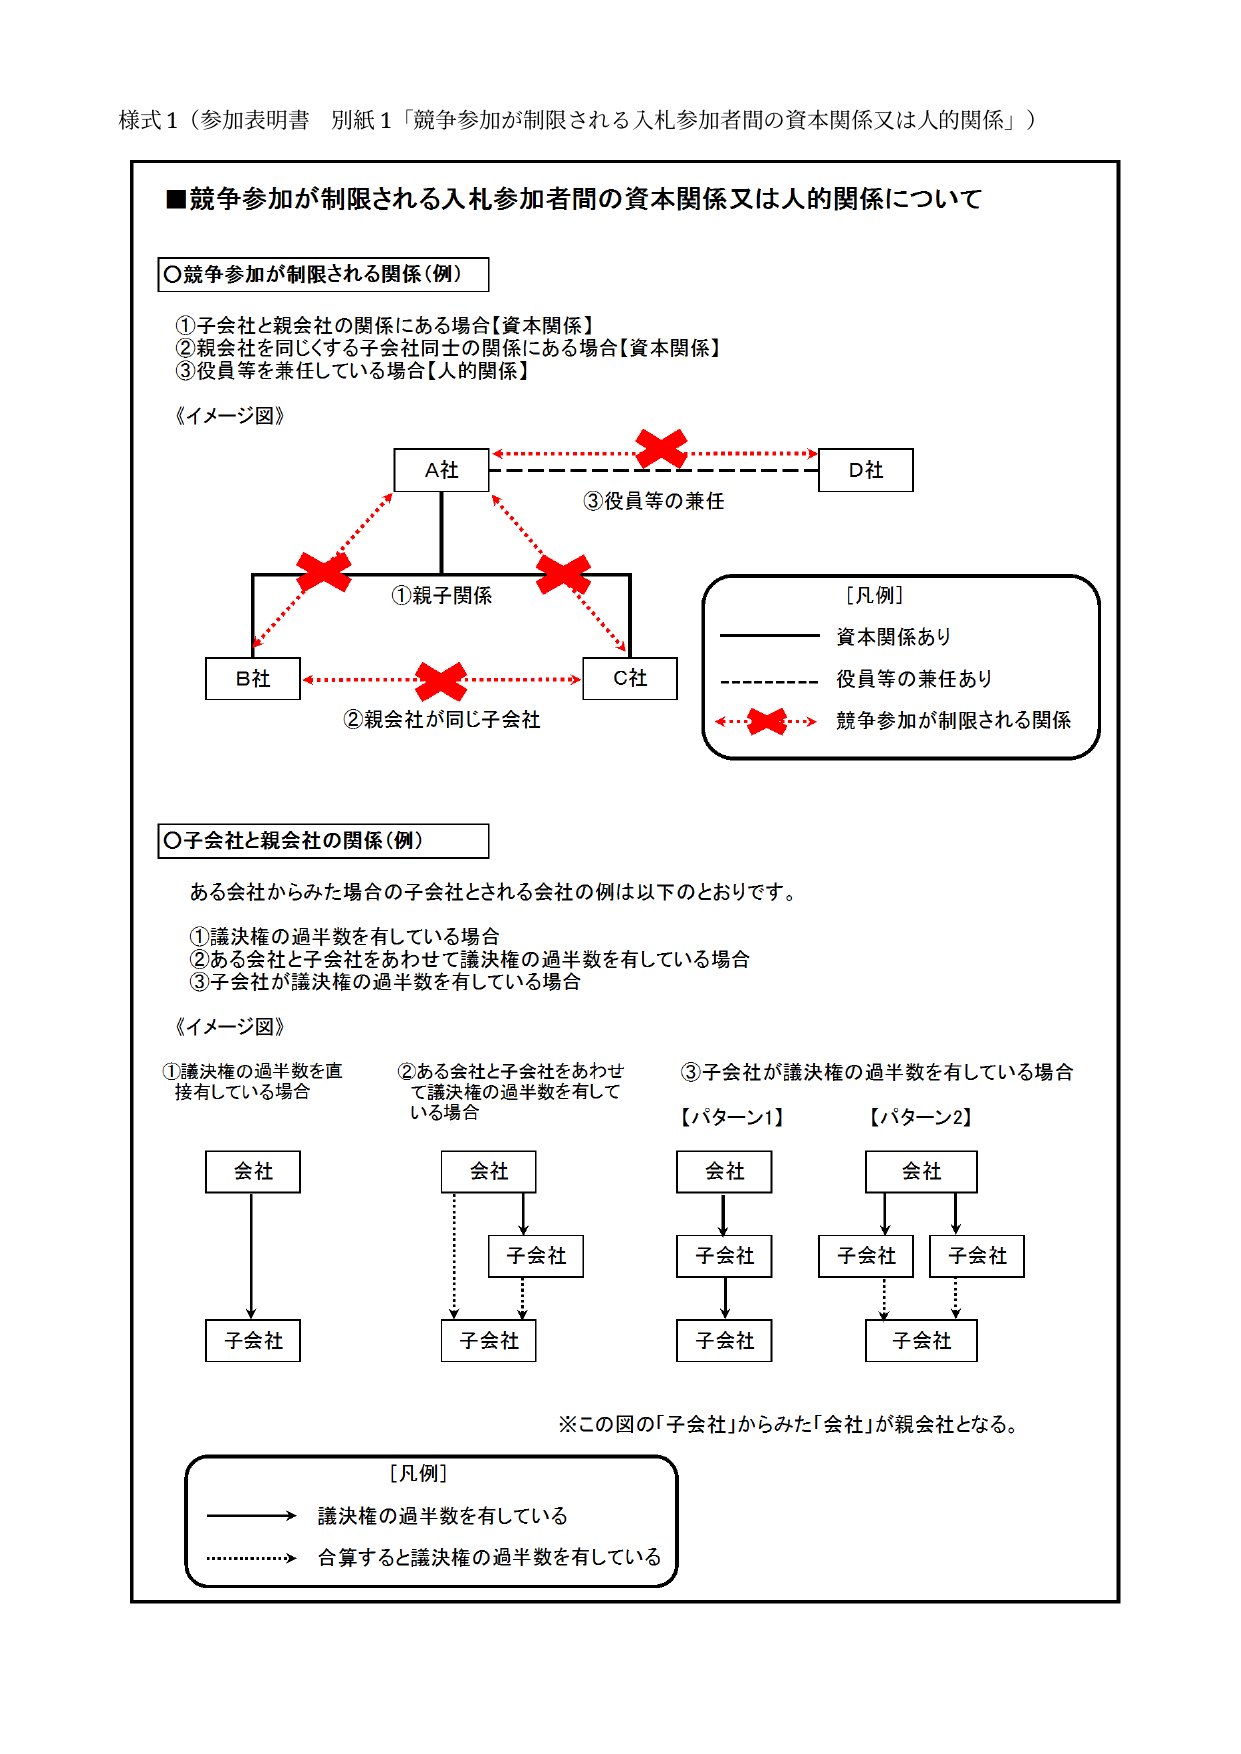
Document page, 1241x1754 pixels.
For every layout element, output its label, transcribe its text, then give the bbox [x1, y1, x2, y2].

picture [118, 149, 1132, 1617]
text 様式1（参加表明書 別紙1「競争参加が制限される入札参加者間の資本関係又は人的関係」） [118, 89, 1122, 149]
